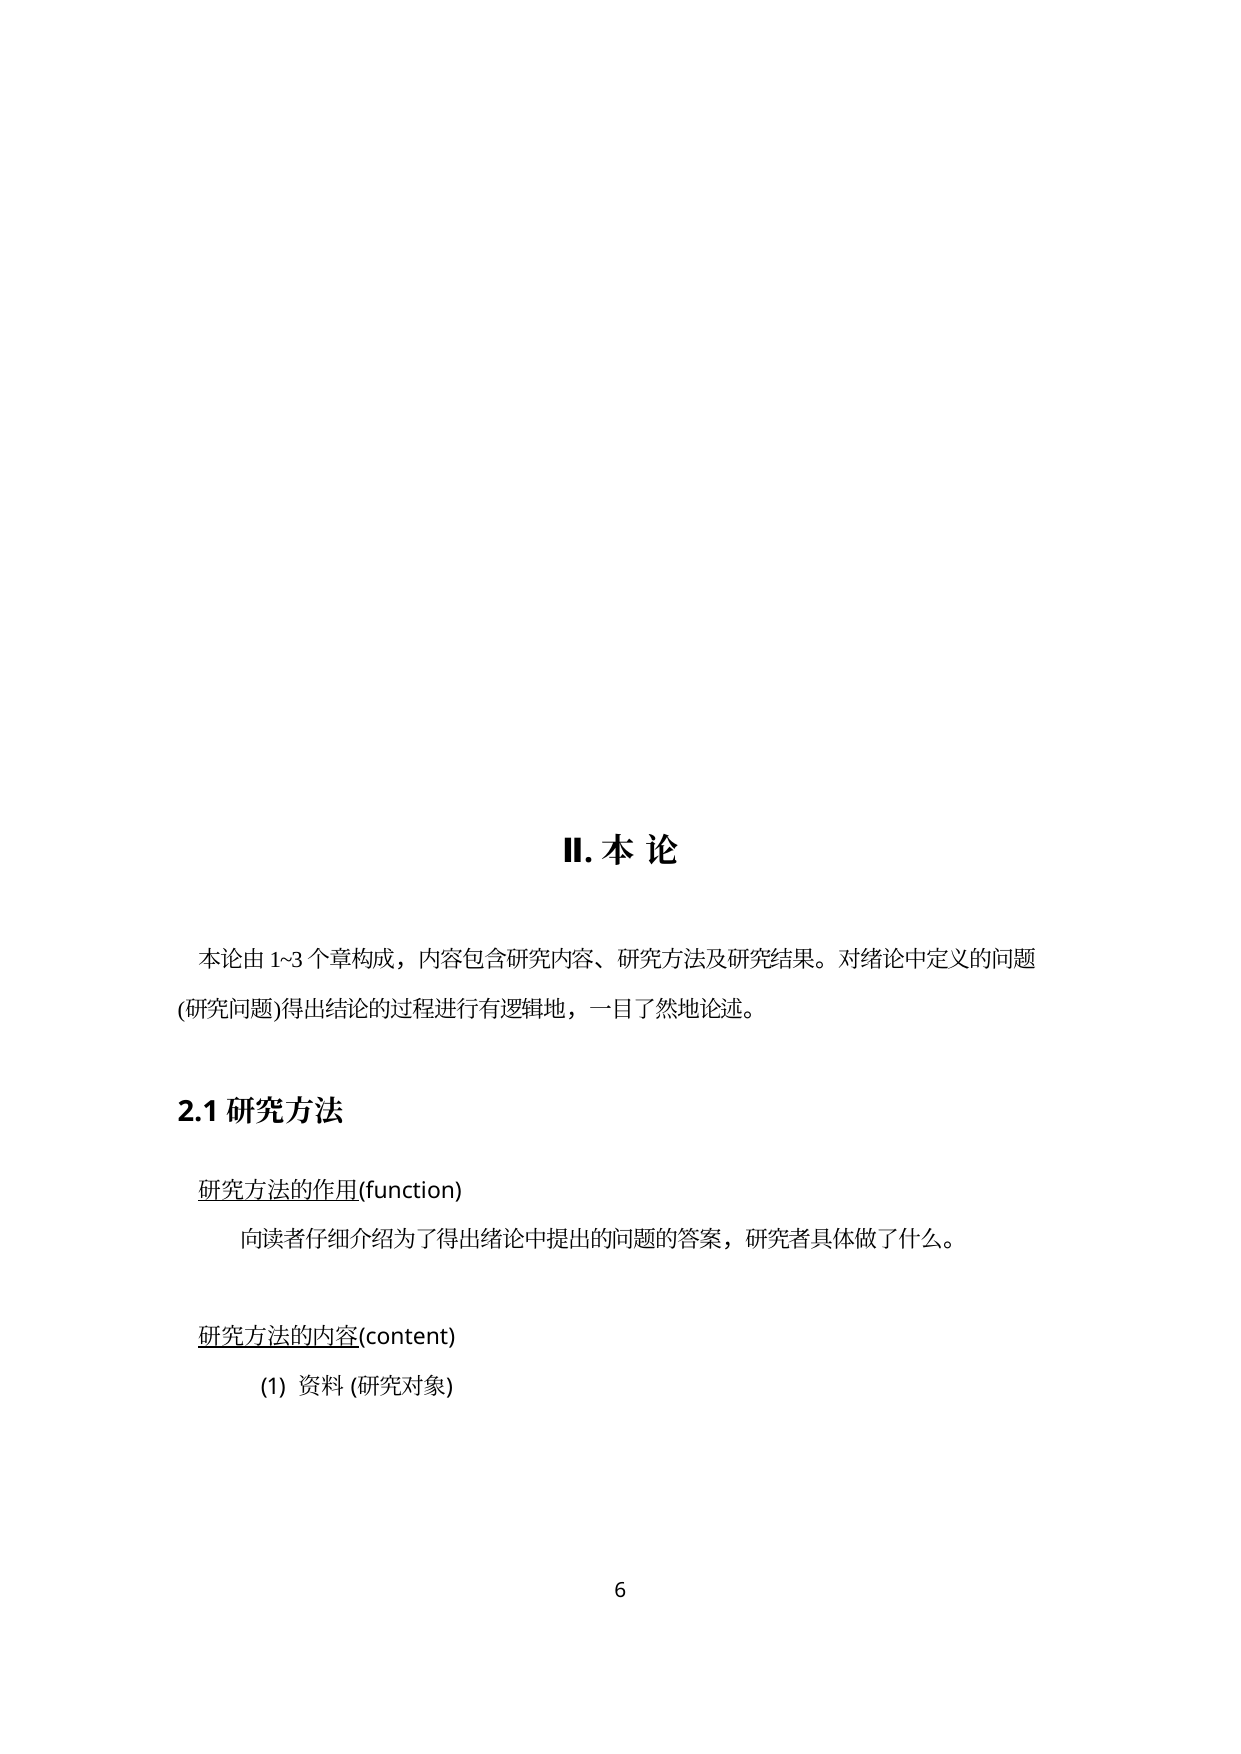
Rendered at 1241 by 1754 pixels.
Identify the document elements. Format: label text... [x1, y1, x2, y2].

list 资料 (研究对象) [261, 1368, 1063, 1401]
text 本论由1~3个章构成，内容包含研究内容、研究方法及研究结果。对绪论中定义的问题(研究问题)得出结论的过程进行有逻辑地，一目了然地论述。 [177, 941, 1063, 1024]
text 2.1 研究方法 [177, 1088, 1063, 1130]
text 研究方法的作用(function) [177, 1172, 1063, 1205]
text 向读者仔细介绍为了得出绪论中提出的问题的答案，研究者具体做了什么。 [177, 1221, 1063, 1254]
text 研究方法的内容(content) [177, 1318, 1063, 1351]
text Ⅱ. 本 论 [177, 824, 1063, 872]
